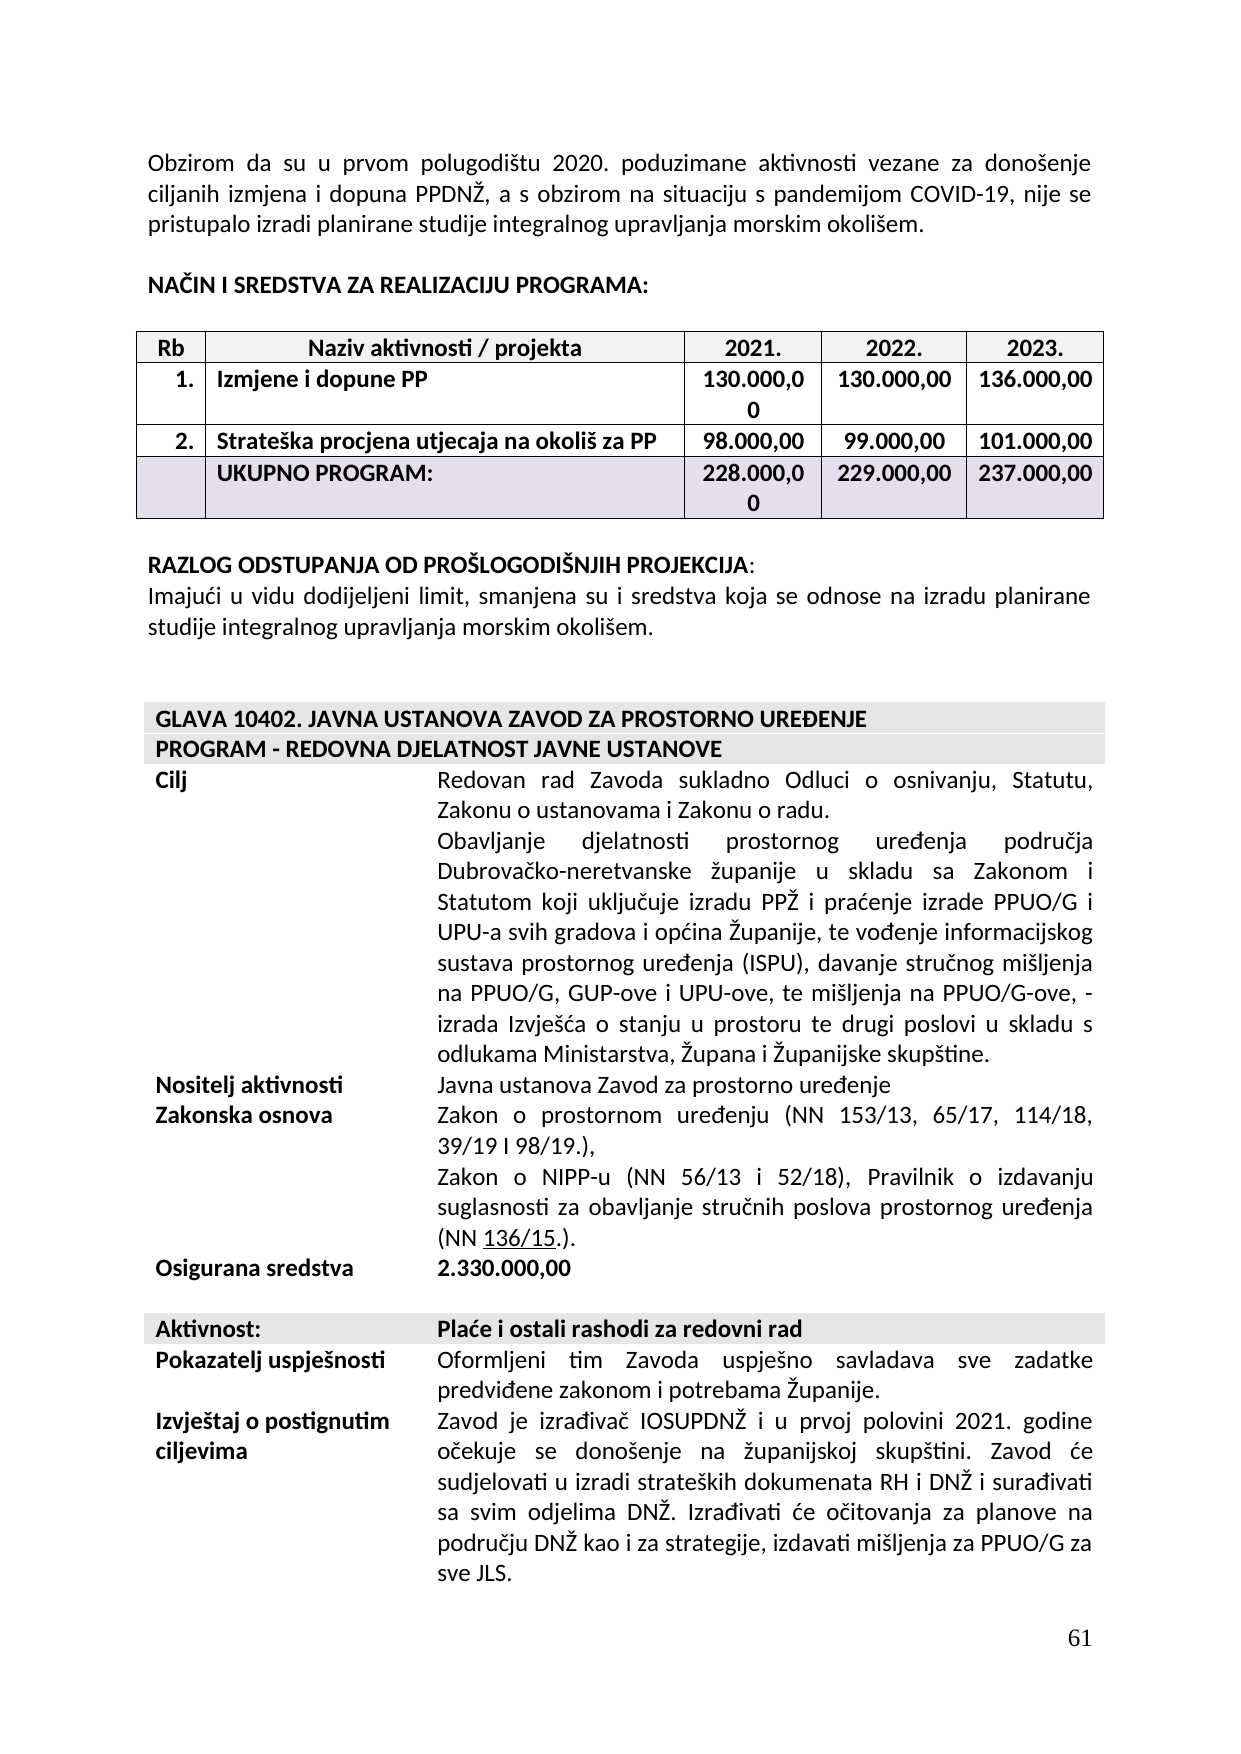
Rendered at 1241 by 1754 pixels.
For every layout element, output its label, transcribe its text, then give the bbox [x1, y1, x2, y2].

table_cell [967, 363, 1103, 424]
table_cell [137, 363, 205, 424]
text Imajući u vidu dodijeljeni limit, smanjena su i sredstva koja se odnose na izradu planirane studije integralnog upravljanja morskim okolišem. [148, 580, 1093, 641]
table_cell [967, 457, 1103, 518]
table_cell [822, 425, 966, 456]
text NAČIN I SREDSTVA ZA REALIZACIJU PROGRAMA: [148, 270, 1093, 300]
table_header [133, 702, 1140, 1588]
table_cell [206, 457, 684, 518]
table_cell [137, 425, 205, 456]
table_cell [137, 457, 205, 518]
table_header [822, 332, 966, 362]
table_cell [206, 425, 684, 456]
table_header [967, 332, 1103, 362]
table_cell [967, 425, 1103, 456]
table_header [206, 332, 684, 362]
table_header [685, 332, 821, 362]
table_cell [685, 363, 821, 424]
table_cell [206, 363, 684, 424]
text Obzirom da su u prvom polugodištu 2020. poduzimane aktivnosti vezane za donošenje ciljanih izmjena i dopuna PPDNŽ, a s obzirom na situaciju s pandemijom COVID-19, nije se pristupalo izradi planirane studije integralnog upravljanja morskim okolišem. [148, 148, 1093, 239]
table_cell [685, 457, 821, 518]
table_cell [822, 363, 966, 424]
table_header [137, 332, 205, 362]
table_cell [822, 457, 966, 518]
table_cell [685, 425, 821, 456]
text RAZLOG ODSTUPANJA OD PROŠLOGODIŠNJIH PROJEKCIJA: [148, 549, 1093, 580]
